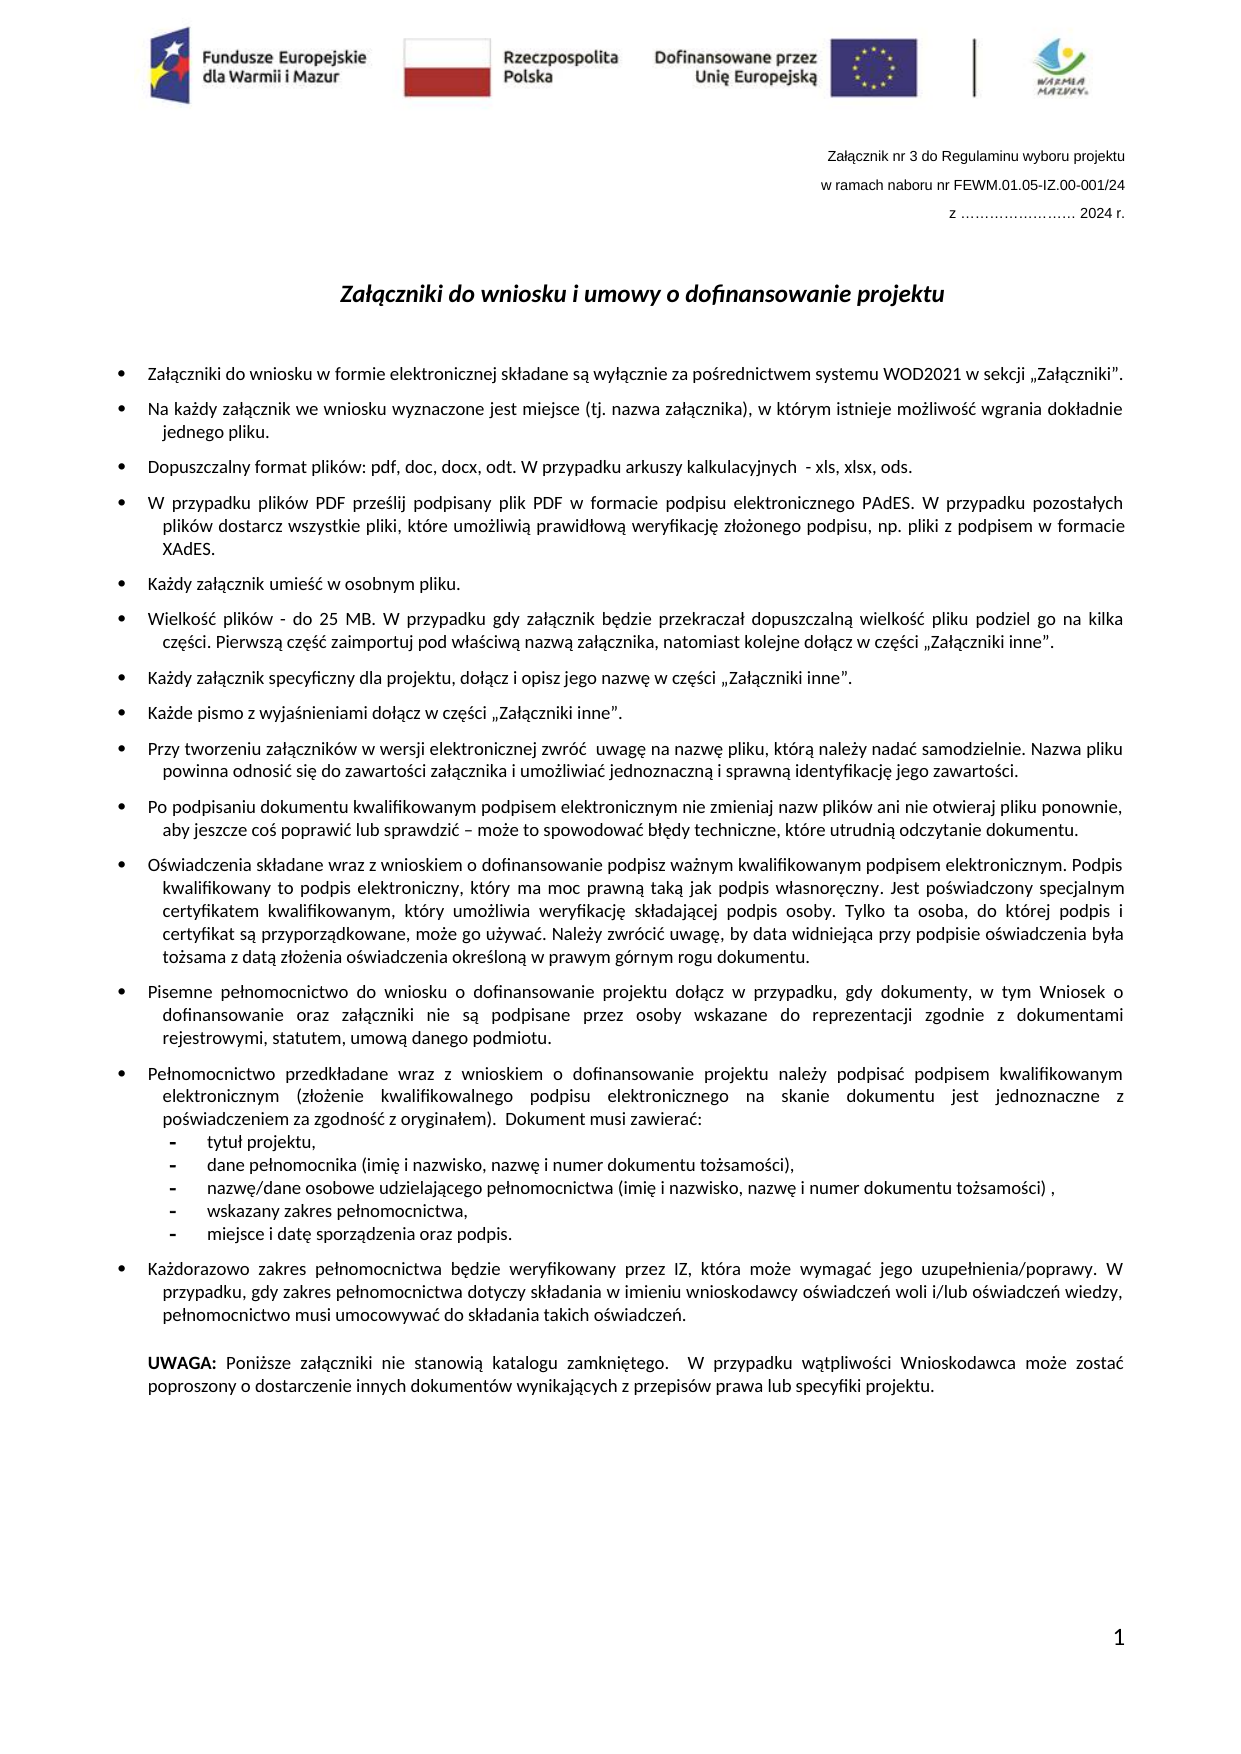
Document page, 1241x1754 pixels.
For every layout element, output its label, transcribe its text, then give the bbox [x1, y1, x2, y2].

list Przy tworzeniu załączników w wersji elektronicznej zwróć uwagę na nazwę pliku, którą należy nadać samodzielnie. Nazwa pliku powinna odnosić się do zawartości załącznika i umożliwiać jednoznaczną i sprawną identyfikację jego zawartości. [118, 737, 1125, 782]
list Po podpisaniu dokumentu kwalifikowanym podpisem elektronicznym nie zmieniaj nazw plików ani nie otwieraj pliku ponownie, aby jeszcze coś poprawić lub sprawdzić – może to spowodować błędy techniczne, które utrudnią odczytanie dokumentu. [118, 795, 1125, 841]
list Każde pismo z wyjaśnieniami dołącz w części „Załączniki inne”. [118, 701, 1125, 724]
list wskazany zakres pełnomocnictwa, [169, 1199, 1125, 1222]
list W przypadku plików PDF prześlij podpisany plik PDF w formacie podpisu elektronicznego PAdES. W przypadku pozostałych plików dostarcz wszystkie pliki, które umożliwią prawidłową weryfikację złożonego podpisu, np. pliki z podpisem w formacie XAdES. [118, 491, 1125, 559]
text w ramach naboru nr FEWM.01.05-IZ.00-001/24 [148, 176, 1125, 205]
list tytuł projektu, [169, 1130, 1125, 1153]
picture [132, 8, 1104, 118]
list Każdy załącznik umieść w osobnym pliku. [118, 572, 1125, 595]
list nazwę/dane osobowe udzielającego pełnomocnictwa (imię i nazwisko, nazwę i numer dokumentu tożsamości) , [169, 1176, 1125, 1199]
list miejsce i datę sporządzenia oraz podpis. [169, 1222, 1125, 1245]
list Pełnomocnictwo przedkładane wraz z wnioskiem o dofinansowanie projektu należy podpisać podpisem kwalifikowanym elektronicznym (złożenie kwalifikowalnego podpisu elektronicznego na skanie dokumentu jest jednoznaczne z poświadczeniem za zgodność z oryginałem). Dokument musi zawierać: [118, 1062, 1125, 1130]
list Dopuszczalny format plików: pdf, doc, docx, odt. W przypadku arkuszy kalkulacyjnych - xls, xlsx, ods. [118, 455, 1125, 478]
list Wielkość plików - do 25 MB. W przypadku gdy załącznik będzie przekraczał dopuszczalną wielkość pliku podziel go na kilka części. Pierwszą część zaimportuj pod właściwą nazwą załącznika, natomiast kolejne dołącz w części „Załączniki inne”. [118, 607, 1125, 653]
list Pisemne pełnomocnictwo do wniosku o dofinansowanie projektu dołącz w przypadku, gdy dokumenty, w tym Wniosek o dofinansowanie oraz załączniki nie są podpisane przez osoby wskazane do reprezentacji zgodnie z dokumentami rejestrowymi, statutem, umową danego podmiotu. [118, 980, 1125, 1049]
list Na każdy załącznik we wniosku wyznaczone jest miejsce (tj. nazwa załącznika), w którym istnieje możliwość wgrania dokładnie jednego pliku. [118, 397, 1125, 443]
list Załączniki do wniosku i umowy o dofinansowanie projektu [162, 278, 1125, 308]
list Załączniki do wniosku w formie elektronicznej składane są wyłącznie za pośrednictwem systemu WOD2021 w sekcji „Załączniki”. [118, 362, 1125, 384]
list Każdorazowo zakres pełnomocnictwa będzie weryfikowany przez IZ, która może wymagać jego uzupełnienia/poprawy. W przypadku, gdy zakres pełnomocnictwa dotyczy składania w imieniu wnioskodawcy oświadczeń woli i/lub oświadczeń wiedzy, pełnomocnictwo musi umocowywać do składania takich oświadczeń. [118, 1257, 1125, 1326]
list dane pełnomocnika (imię i nazwisko, nazwę i numer dokumentu tożsamości), [169, 1153, 1125, 1176]
text Załącznik nr 3 do Regulaminu wyboru projektu [148, 148, 1125, 176]
text UWAGA: Poniższe załączniki nie stanowią katalogu zamkniętego. W przypadku wątpliwości Wnioskodawca może zostać poproszony o dostarczenie innych dokumentów wynikających z przepisów prawa lub specyfiki projektu. [148, 1351, 1125, 1397]
list Każdy załącznik specyficzny dla projektu, dołącz i opisz jego nazwę w części „Załączniki inne”. [118, 666, 1125, 689]
list Oświadczenia składane wraz z wnioskiem o dofinansowanie podpisz ważnym kwalifikowanym podpisem elektronicznym. Podpis kwalifikowany to podpis elektroniczny, który ma moc prawną taką jak podpis własnoręczny. Jest poświadczony specjalnym certyfikatem kwalifikowanym, który umożliwia weryfikację składającej podpis osoby. Tylko ta osoba, do której podpis i certyfikat są przyporządkowane, może go używać. Należy zwrócić uwagę, by data widniejąca przy podpisie oświadczenia była tożsama z datą złożenia oświadczenia określoną w prawym górnym rogu dokumentu. [118, 853, 1125, 968]
text z …………………… 2024 r. [148, 205, 1125, 234]
